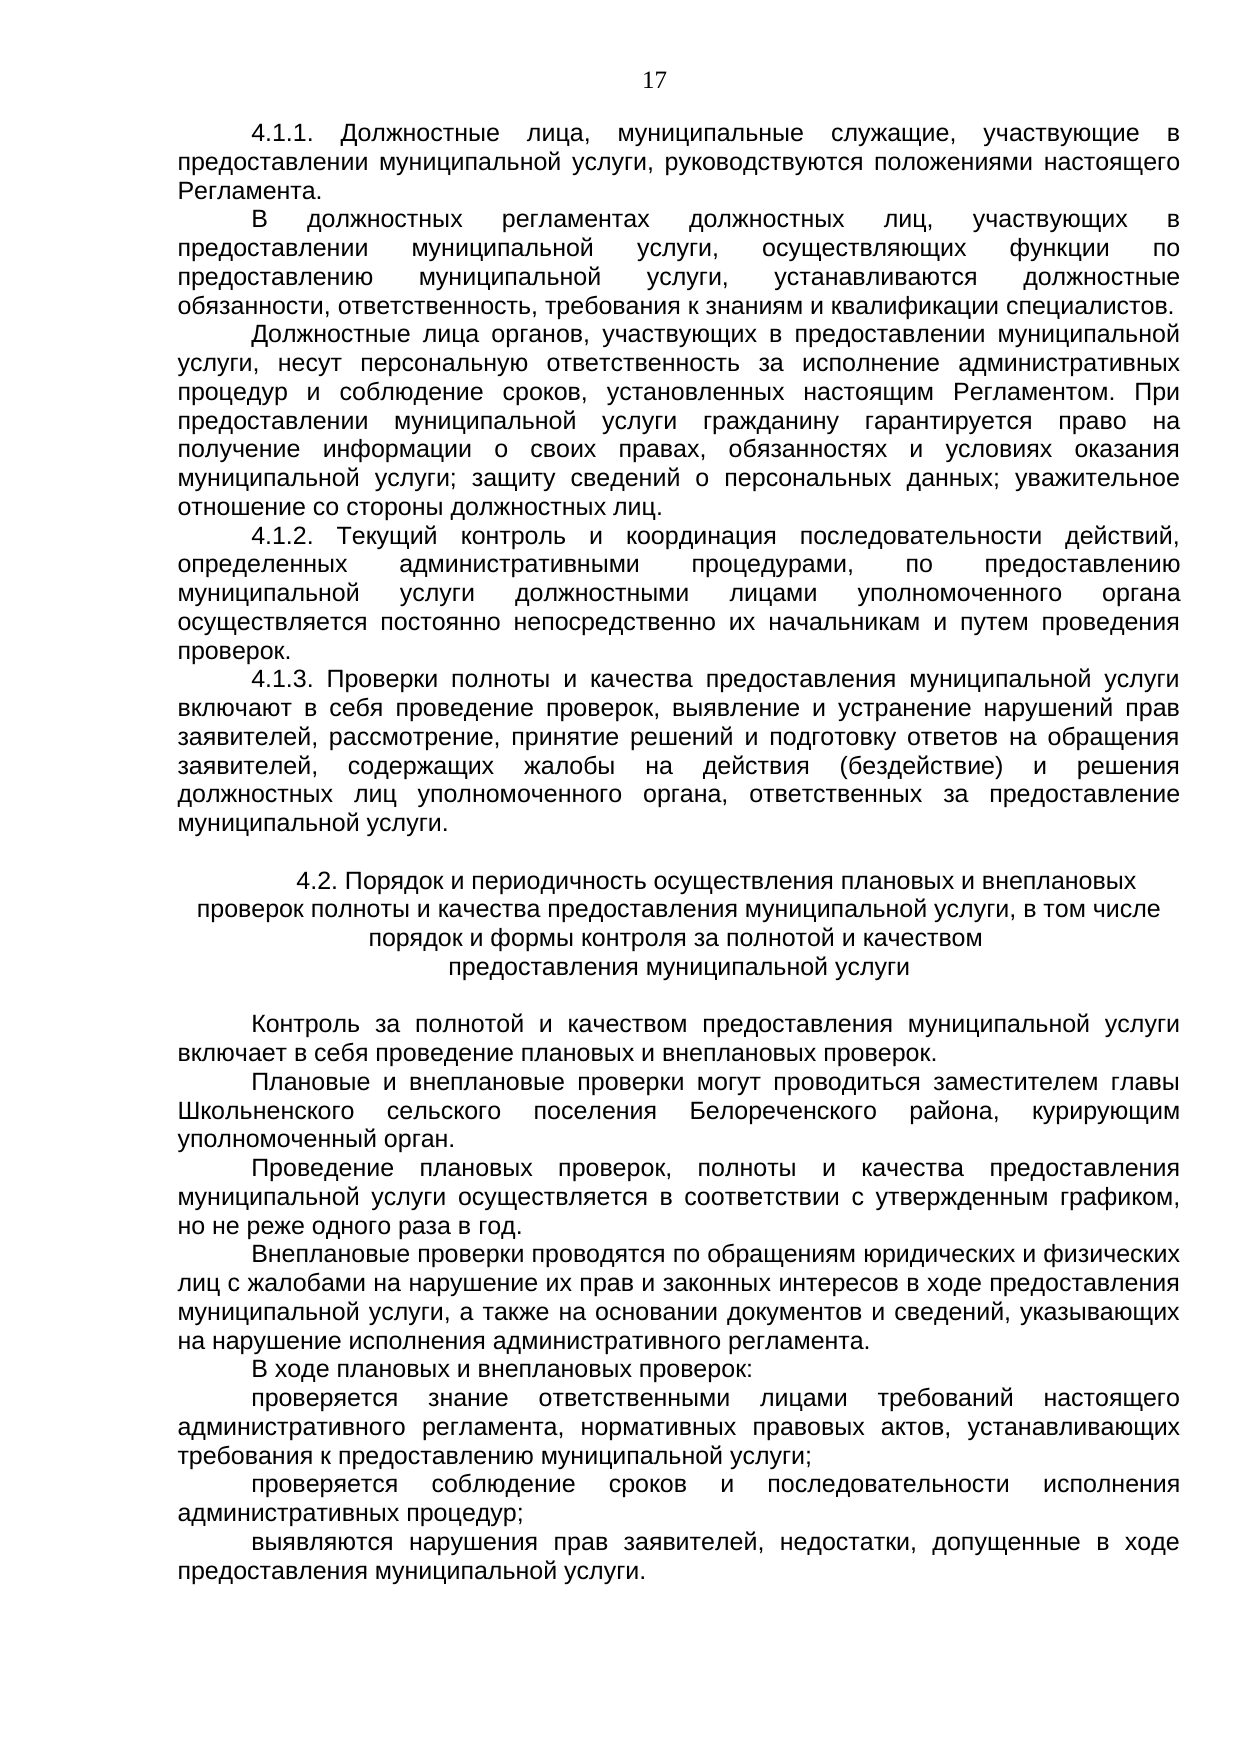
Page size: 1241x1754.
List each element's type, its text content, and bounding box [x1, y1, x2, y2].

text Плановые и внеплановые проверки могут проводиться заместителем главы Школьненского сельского поселения Белореченского района, курирующим уполномоченный орган. [177, 1067, 1181, 1153]
text В должностных регламентах должностных лиц, участвующих в предоставлении муниципальной услуги, осуществляющих функции по предоставлению муниципальной услуги, устанавливаются должностные обязанности, ответственность, требования к знаниям и квалификации специалистов. [177, 204, 1181, 319]
text Контроль за полнотой и качеством предоставления муниципальной услуги включает в себя проведение плановых и внеплановых проверок. [177, 1009, 1181, 1067]
text 4.1.3. Проверки полноты и качества предоставления муниципальной услуги включают в себя проведение проверок, выявление и устранение нарушений прав заявителей, рассмотрение, принятие решений и подготовку ответов на обращения заявителей, содержащих жалобы на действия (бездействие) и решения должностных лиц уполномоченного органа, ответственных за предоставление муниципальной услуги. [177, 664, 1181, 837]
text 4.1.2. Текущий контроль и координация последовательности действий, определенных административными процедурами, по предоставлению муниципальной услуги должностными лицами уполномоченного органа осуществляется постоянно непосредственно их начальникам и путем проведения проверок. [177, 521, 1181, 664]
text выявляются нарушения прав заявителей, недостатки, допущенные в ходе предоставления муниципальной услуги. [177, 1527, 1181, 1584]
text Внеплановые проверки проводятся по обращениям юридических и физических лиц с жалобами на нарушение их прав и законных интересов в ходе предоставления муниципальной услуги, а также на основании документов и сведений, указывающих на нарушение исполнения административного регламента. [177, 1239, 1181, 1354]
text Должностные лица органов, участвующих в предоставлении муниципальной услуги, несут персональную ответственность за исполнение административных процедур и соблюдение сроков, установленных настоящим Регламентом. При предоставлении муниципальной услуги гражданину гарантируется право на получение информации о своих правах, обязанностях и условиях оказания муниципальной услуги; защиту сведений о персональных данных; уважительное отношение со стороны должностных лиц. [177, 319, 1181, 521]
text проверяется соблюдение сроков и последовательности исполнения административных процедур; [177, 1469, 1181, 1527]
text 4.1.1. Должностные лица, муниципальные служащие, участвующие в предоставлении муниципальной услуги, руководствуются положениями настоящего Регламента. [177, 118, 1181, 204]
text В ходе плановых и внеплановых проверок: [177, 1354, 1181, 1383]
text 4.2. Порядок и периодичность осуществления плановых и внеплановых проверок полноты и качества предоставления муниципальной услуги, в том числе порядок и формы контроля за полнотой и качеством предоставления муниципальной услуги [177, 866, 1181, 981]
text проверяется знание ответственными лицами требований настоящего административного регламента, нормативных правовых актов, устанавливающих требования к предоставлению муниципальной услуги; [177, 1383, 1181, 1469]
text Проведение плановых проверок, полноты и качества предоставления муниципальной услуги осуществляется в соответствии с утвержденным графиком, но не реже одного раза в год. [177, 1153, 1181, 1239]
